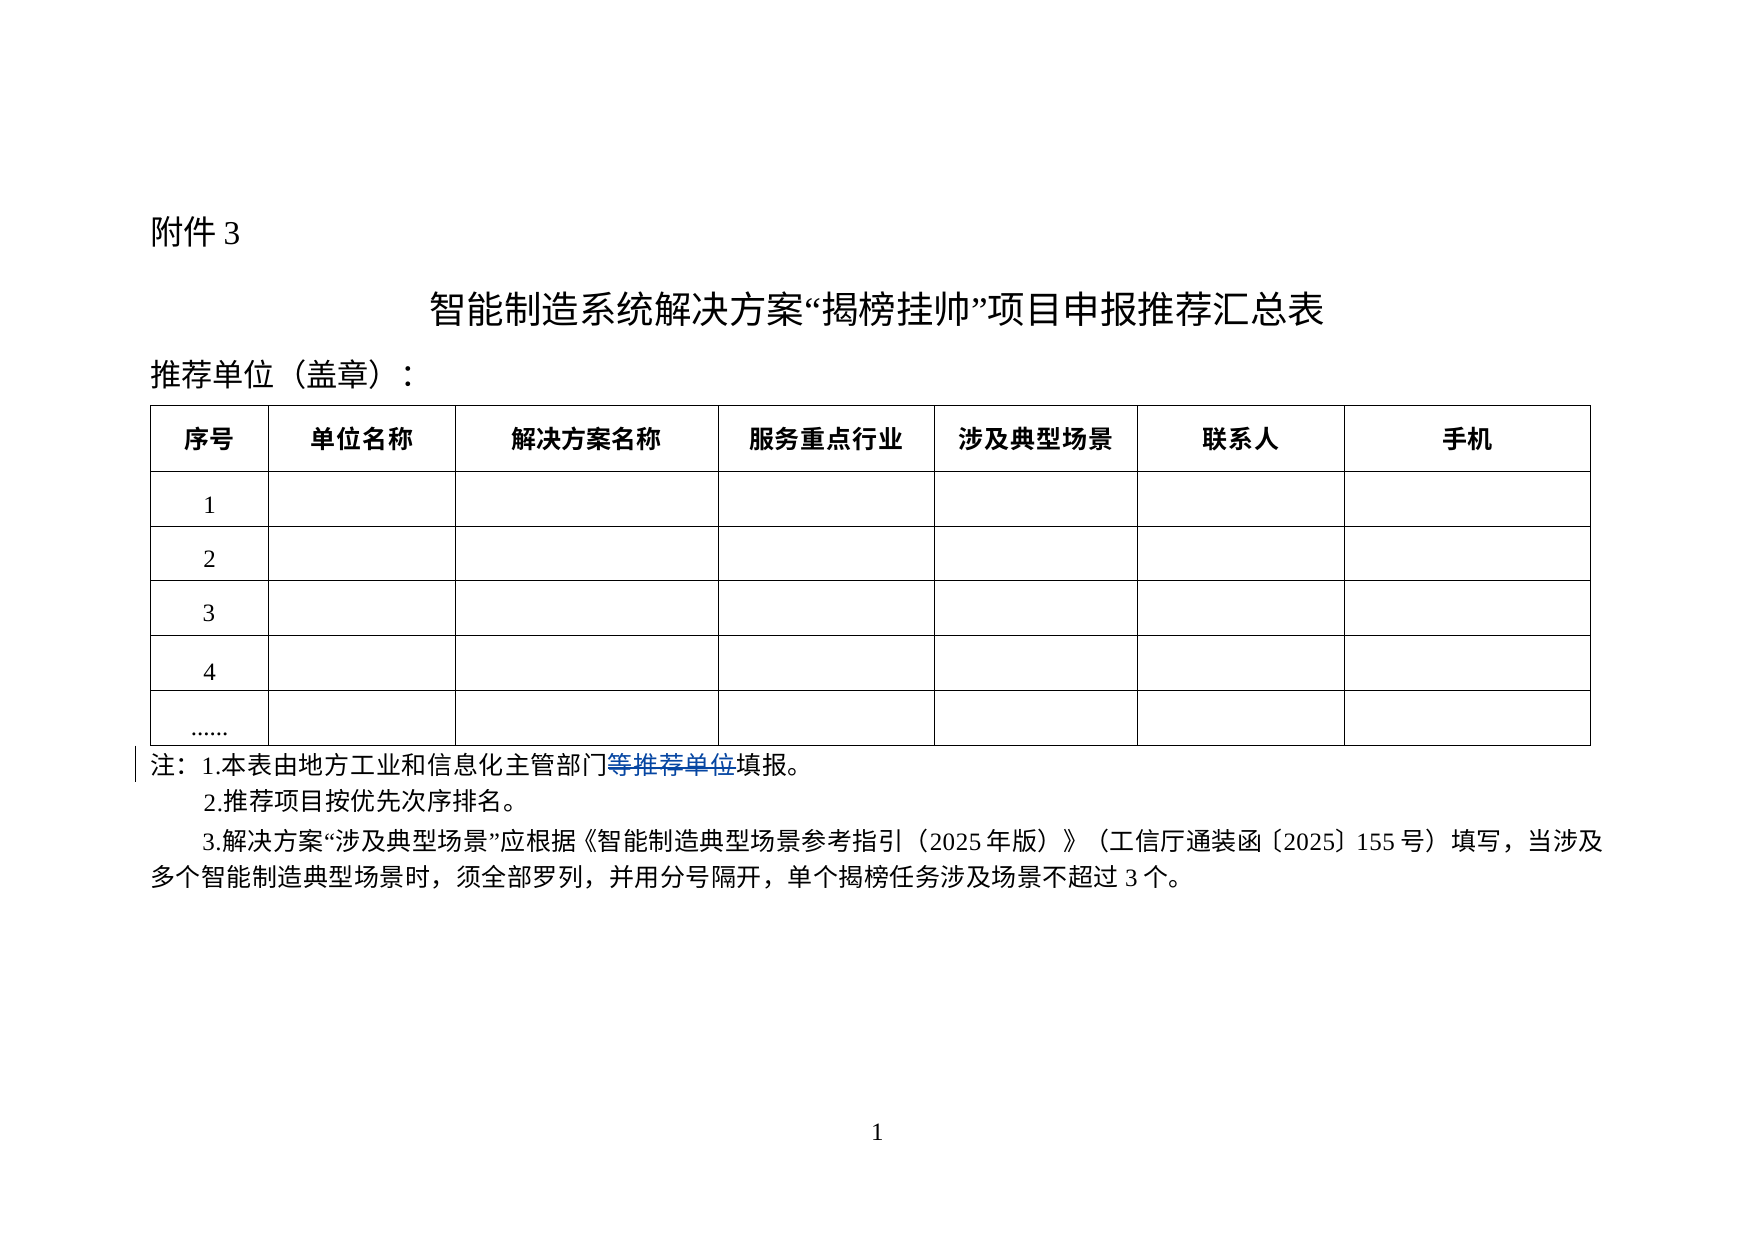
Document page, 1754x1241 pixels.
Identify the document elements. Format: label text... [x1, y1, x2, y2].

table_cell [1345, 472, 1590, 526]
table_cell 3 [151, 581, 268, 635]
text 注：1.本表由地方工业和信息化主管部门填报。 [150, 746, 1604, 782]
table_cell [718, 472, 934, 526]
table_cell [1138, 581, 1344, 635]
text 3.解决方案“涉及典型场景”应根据《智能制造典型场景参考指引（2025年版）》（工信厅通装函〔2025〕155号）填写，当涉及多个智能制造典型场景时，须全部罗列，并用分号隔开，单个揭榜任务涉及场景不超过3个。 [150, 821, 1604, 893]
text 推荐单位（盖章）： [150, 340, 1604, 405]
table_cell [718, 691, 934, 745]
table_cell [1138, 691, 1344, 745]
table_cell [269, 636, 455, 690]
table_cell [1345, 527, 1590, 580]
table_cell [1138, 472, 1344, 526]
table_cell [269, 691, 455, 745]
table_cell [1138, 636, 1344, 690]
table_cell [935, 527, 1137, 580]
table_cell [1345, 636, 1590, 690]
table_cell [456, 691, 717, 745]
table_header 单位名称 [269, 406, 455, 471]
table_cell [1345, 581, 1590, 635]
table_cell [456, 636, 717, 690]
table_header 手机 [1345, 406, 1590, 471]
table_cell ...... [151, 691, 268, 745]
table_cell [935, 581, 1137, 635]
table_header 涉及典型场景 [935, 406, 1137, 471]
table_cell [456, 527, 717, 580]
table_cell [456, 472, 717, 526]
table_cell 1 [151, 472, 268, 526]
table_cell [1138, 527, 1344, 580]
table_header 服务重点行业 [718, 406, 934, 471]
table_cell [718, 636, 934, 690]
table_cell [718, 527, 934, 580]
table_cell [456, 581, 717, 635]
table_cell [269, 581, 455, 635]
table_cell [935, 636, 1137, 690]
table_cell 2 [151, 527, 268, 580]
table_cell [269, 527, 455, 580]
text 2.推荐项目按优先次序排名。 [150, 782, 1604, 821]
list 附件3 [150, 198, 1604, 263]
table_header 序号 [151, 406, 268, 471]
list 智能制造系统解决方案“揭榜挂帅”项目申报推荐汇总表 [150, 275, 1604, 340]
table_cell 4 [151, 636, 268, 690]
table_header 解决方案名称 [456, 406, 717, 471]
table_header 联系人 [1138, 406, 1344, 471]
table_cell [718, 581, 934, 635]
table_cell [935, 472, 1137, 526]
table_cell [269, 472, 455, 526]
table_cell [1345, 691, 1590, 745]
table_cell [935, 691, 1137, 745]
